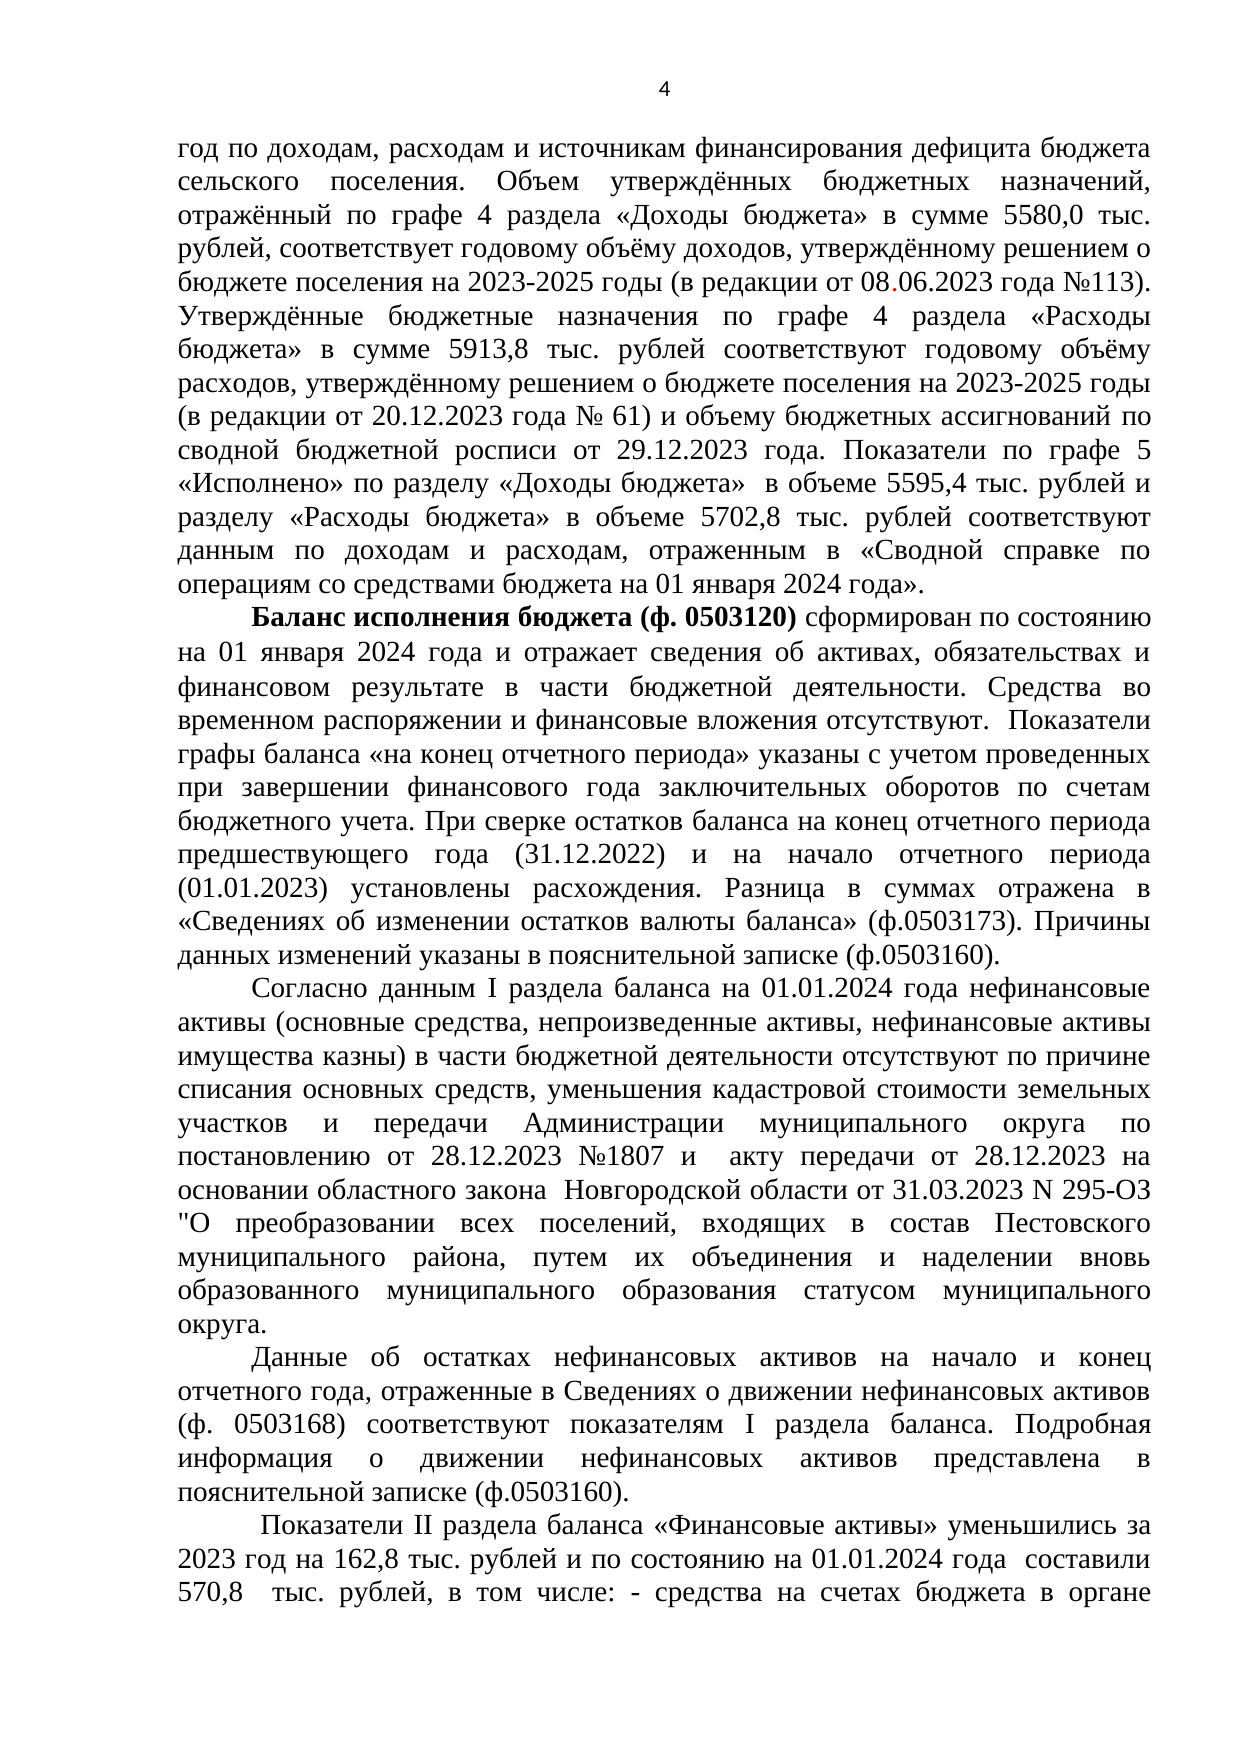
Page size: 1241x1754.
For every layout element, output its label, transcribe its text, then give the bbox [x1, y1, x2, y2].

text Данные об остатках нефинансовых активов на начало и конец отчетного года, отраженные в Сведениях о движении нефинансовых активов (ф. 0503168) соответствуют показателям I раздела баланса. Подробная информация о движении нефинансовых активов представлена в пояснительной записке (ф.0503160). [177, 1339, 1152, 1507]
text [177, 1507, 1152, 1608]
text Согласно данным I раздела баланса на 01.01.2024 года нефинансовые активы (основные средства, непроизведенные активы, нефинансовые активы имущества казны) в части бюджетной деятельности отсутствуют по причине списания основных средств, уменьшения кадастровой стоимости земельных участков и передачи Администрации муниципального округа по постановлению от 28.12.2023 №1807 и акту передачи от 28.12.2023 на основании областного закона Новгородской области от 31.03.2023 N 295-ОЗ "О преобразовании всех поселений, входящих в состав Пестовского муниципального района, путем их объединения и наделении вновь образованного муниципального образования статусом муниципального округа. [177, 971, 1152, 1339]
text Баланс исполнения бюджета (ф. 0503120) сформирован по состоянию на 01 января 2024 года и отражает сведения об активах, обязательствах и финансовом результате в части бюджетной деятельности. Средства во временном распоряжении и финансовые вложения отсутствуют. Показатели графы баланса «на конец отчетного периода» указаны с учетом проведенных при завершении финансового года заключительных оборотов по счетам бюджетного учета. При сверке остатков баланса на конец отчетного периода предшествующего года (31.12.2022) и на начало отчетного периода (01.01.2023) установлены расхождения. Разница в суммах отражена в «Сведениях об изменении остатков валюты баланса» (ф.0503173). Причины данных изменений указаны в пояснительной записке (ф.0503160). [177, 599, 1152, 971]
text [177, 130, 1152, 599]
